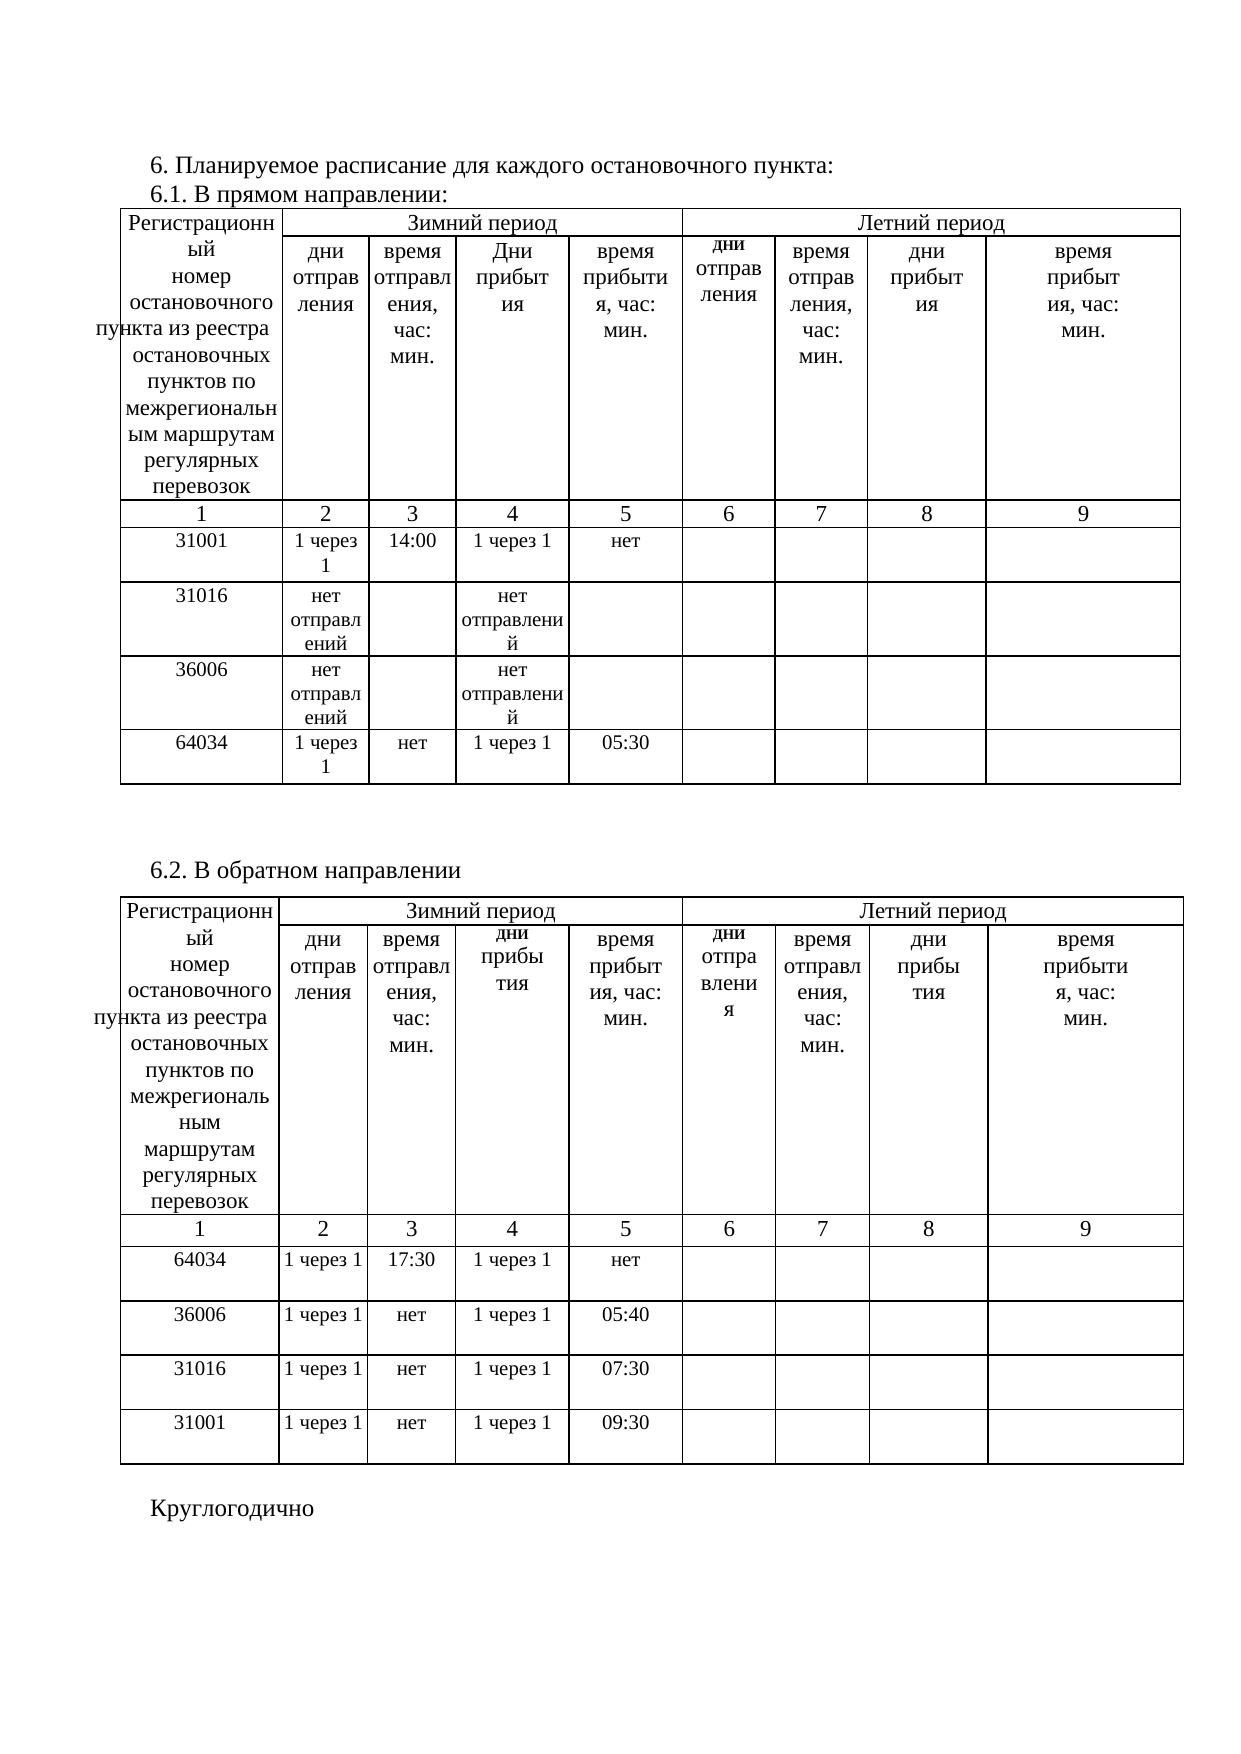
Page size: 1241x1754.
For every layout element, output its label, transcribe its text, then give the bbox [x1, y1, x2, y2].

table_cell [370, 583, 455, 655]
table_cell 05:40 [570, 1302, 682, 1354]
text 6. Планируемое расписание для каждого остановочного пункта: [150, 150, 1090, 179]
table_cell 14:00 [370, 528, 455, 581]
table_cell 4 [456, 1215, 568, 1246]
table_cell [370, 657, 455, 729]
table_cell 1 через 1 [456, 1410, 568, 1463]
table_cell 9 [989, 1215, 1183, 1246]
table_cell 64034 [121, 1247, 278, 1300]
table_cell 09:30 [570, 1410, 682, 1463]
table_cell 1 через 1 [280, 1410, 367, 1463]
table_cell [570, 657, 682, 729]
table_cell 31016 [121, 1356, 278, 1409]
table_cell время прибыти я, час: мин. [989, 926, 1183, 1214]
table_cell [683, 657, 774, 729]
table_cell 1 через 1 [456, 1302, 568, 1354]
table_cell [683, 1247, 775, 1300]
table_cell нет отправлений [283, 583, 368, 655]
table_cell время прибыти я, час: мин. [570, 237, 682, 499]
table_cell 5 [570, 1215, 682, 1246]
table_cell [989, 1356, 1183, 1409]
table_cell 1 через 1 [280, 1247, 367, 1300]
text 6.2. В обратном направлении [150, 855, 1090, 883]
table_cell ДНИ отправ ления [683, 237, 774, 499]
table_cell [868, 583, 985, 655]
table_cell [683, 1356, 775, 1409]
table_cell 36006 [121, 1302, 278, 1354]
table_cell [776, 1302, 869, 1354]
table_cell время отправ ления, час: мин. [776, 237, 867, 499]
table_cell [776, 1410, 869, 1463]
table_cell 5 [570, 501, 682, 527]
text Круглогодично [150, 1493, 1090, 1522]
table_cell 31001 [121, 528, 282, 581]
table_cell 7 [776, 1215, 869, 1246]
table_cell 4 [457, 501, 568, 527]
table_cell дни прибы тия [870, 926, 987, 1214]
table_cell [683, 1302, 775, 1354]
table_cell дни отправ ления [280, 926, 367, 1214]
table_cell 8 [870, 1215, 987, 1246]
table_cell нет [570, 528, 682, 581]
table_cell [868, 730, 985, 783]
table_cell нет [370, 730, 455, 783]
table_cell [776, 1247, 869, 1300]
table_cell нет [570, 1247, 682, 1300]
table_cell 2 [280, 1215, 367, 1246]
table_cell 8 [868, 501, 985, 527]
table_cell нет [368, 1410, 455, 1463]
table_cell 6 [683, 501, 774, 527]
table_cell [870, 1247, 987, 1300]
table_cell нет [368, 1302, 455, 1354]
table_cell [868, 657, 985, 729]
table_cell [683, 1410, 775, 1463]
table_cell 1 через 1 [457, 730, 568, 783]
table_cell дни прибыт ия [868, 237, 985, 499]
table_cell 1 через 1 [280, 1356, 367, 1409]
table_cell 1 через 1 [283, 730, 368, 783]
table_cell [776, 730, 867, 783]
table_cell нет [368, 1356, 455, 1409]
table_cell ДНИ прибы тия [456, 926, 568, 1214]
table_cell [987, 583, 1180, 655]
table_cell 1 [121, 501, 282, 527]
table_cell [870, 1356, 987, 1409]
table_cell 2 [283, 501, 368, 527]
table_cell нет отправлений [457, 657, 568, 729]
table_cell [870, 1302, 987, 1354]
table_cell 1 через 1 [280, 1302, 367, 1354]
table_cell 1 через 1 [283, 528, 368, 581]
table_header Регистрационный номер остановочного пункта из реестра остановочных пунктов по межрегиональным маршрутам регулярных перевозок [121, 898, 278, 1214]
table_cell 1 через 1 [456, 1356, 568, 1409]
table_cell 07:30 [570, 1356, 682, 1409]
table_cell [987, 657, 1180, 729]
table_cell время отправл ения, час: мин. [368, 926, 455, 1214]
table_cell нет отправлений [283, 657, 368, 729]
table_cell 3 [368, 1215, 455, 1246]
table_cell 3 [370, 501, 455, 527]
table_cell [683, 730, 774, 783]
table_cell [776, 657, 867, 729]
table_cell 05:30 [570, 730, 682, 783]
table_cell [870, 1410, 987, 1463]
table_header Зимний период [283, 209, 682, 235]
table_cell [987, 730, 1180, 783]
table_cell [570, 583, 682, 655]
table_header Летний период [683, 898, 1183, 924]
table_cell время отправл ения, час: мин. [776, 926, 869, 1214]
table_cell [776, 1356, 869, 1409]
table_header Регистрационный номер остановочного пункта из реестра остановочных пунктов по межрегиональным маршрутам регулярных перевозок [121, 209, 282, 499]
table_cell [868, 528, 985, 581]
table_cell [776, 583, 867, 655]
table_cell [989, 1302, 1183, 1354]
table_cell [989, 1410, 1183, 1463]
table_cell 9 [987, 501, 1180, 527]
table_cell [987, 528, 1180, 581]
table_cell 36006 [121, 657, 282, 729]
table_cell 31016 [121, 583, 282, 655]
table_cell 1 через 1 [457, 528, 568, 581]
table_cell Дни прибыт ия [457, 237, 568, 499]
table_cell 6 [683, 1215, 775, 1246]
table_cell время отправл ения, час: мин. [370, 237, 455, 499]
table_cell 1 через 1 [456, 1247, 568, 1300]
table_cell нет отправлений [457, 583, 568, 655]
table_cell дни отправ ления [283, 237, 368, 499]
table_cell 31001 [121, 1410, 278, 1463]
table_cell ДНИ отпра влени я [683, 926, 775, 1214]
table_cell [683, 583, 774, 655]
table_header Летний период [683, 209, 1180, 235]
table_cell 1 [121, 1215, 278, 1246]
table_cell [683, 528, 774, 581]
table_cell время прибыт ия, час: мин. [987, 237, 1180, 499]
table_cell [776, 528, 867, 581]
table_cell 64034 [121, 730, 282, 783]
table_cell [989, 1247, 1183, 1300]
table_cell 17:30 [368, 1247, 455, 1300]
table_cell 7 [776, 501, 867, 527]
table_cell время прибыт ия, час: мин. [570, 926, 682, 1214]
text 6.1. В прямом направлении: [150, 179, 1090, 207]
table_header Зимний период [280, 898, 682, 924]
